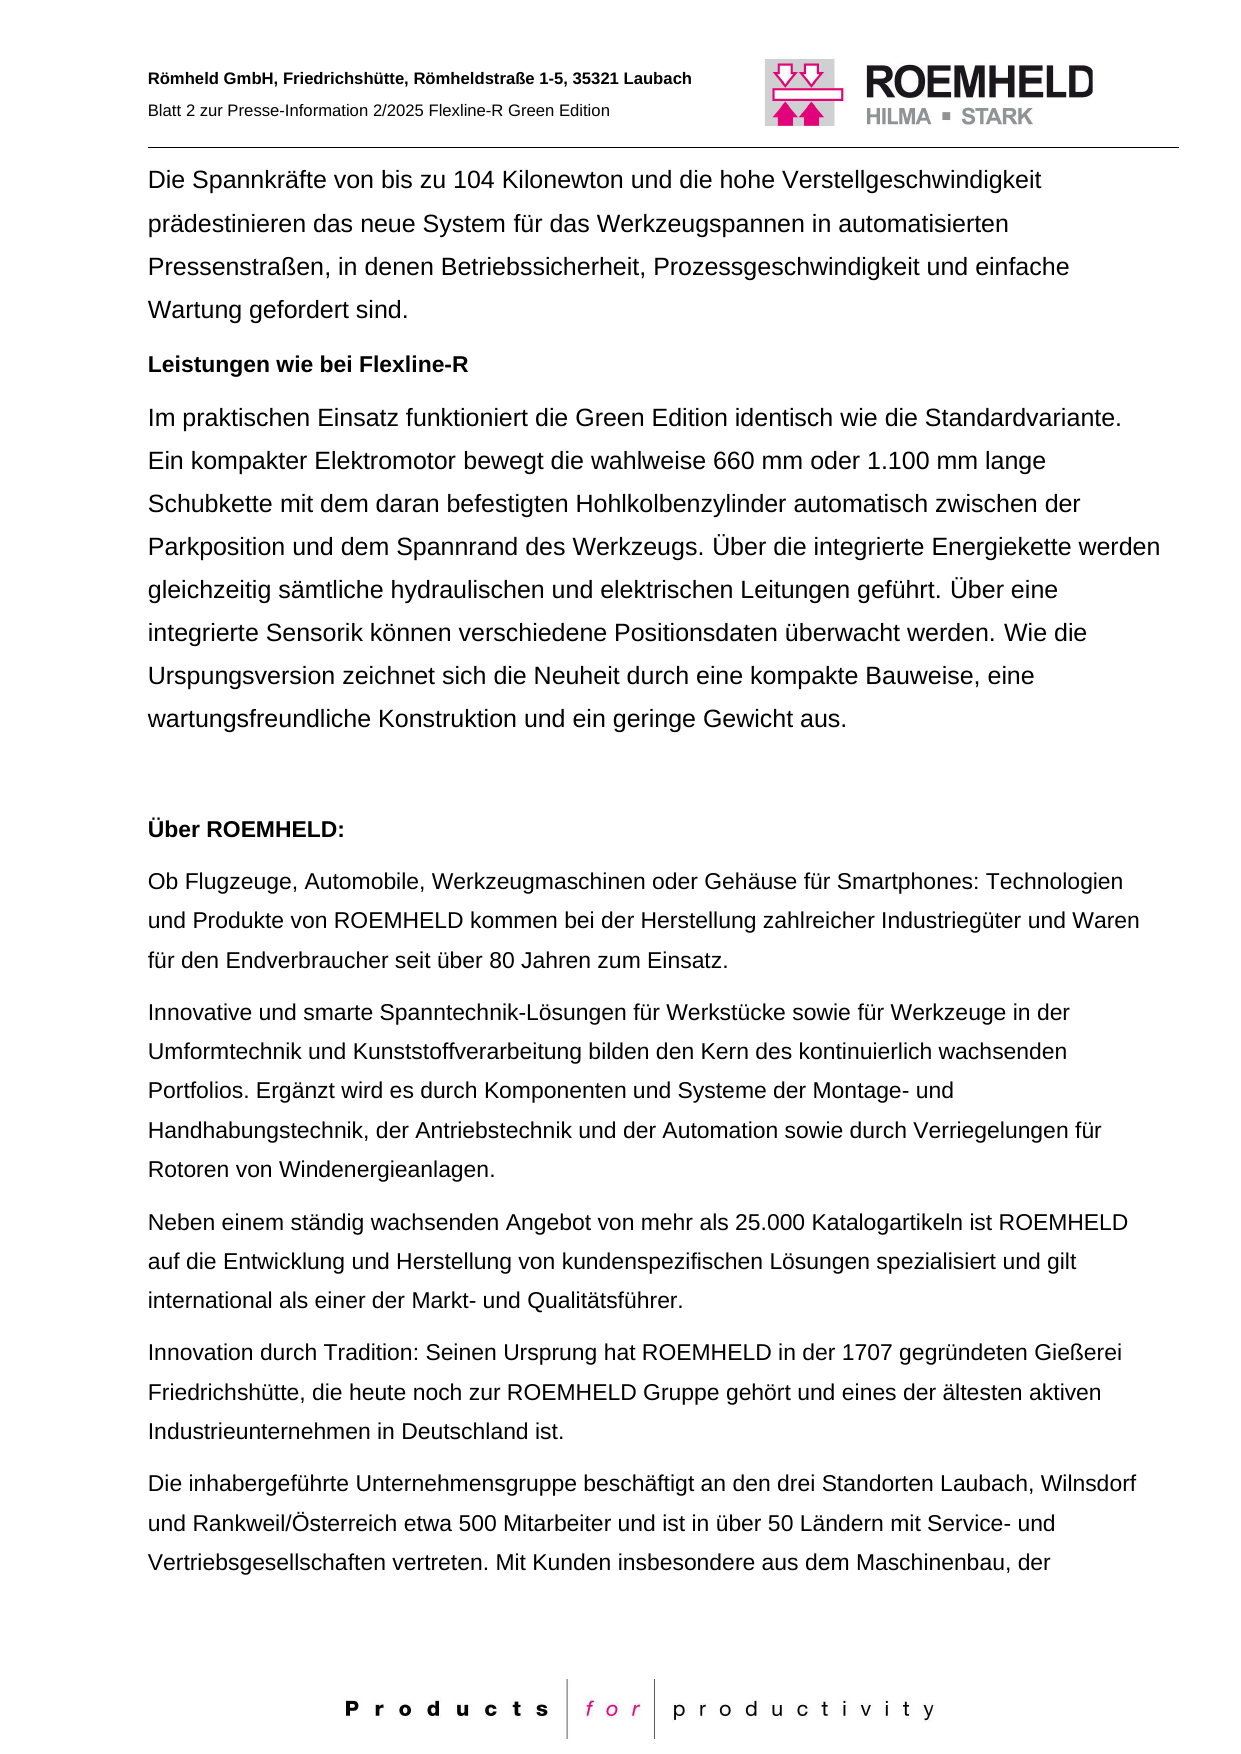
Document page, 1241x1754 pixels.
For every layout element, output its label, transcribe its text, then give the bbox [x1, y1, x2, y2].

text Innovative und smarte Spanntechnik-Lösungen für Werkstücke sowie für Werkzeuge in der Umformtechnik und Kunststoffverarbeitung bilden den Kern des kontinuierlich wachsenden Portfolios. Ergänzt wird es durch Komponenten und Systeme der Montage- und Handhabungstechnik, der Antriebstechnik und der Automation sowie durch Verriegelungen für Rotoren von Windenergieanlagen. [148, 998, 1162, 1183]
text Über ROEMHELD: [148, 816, 1162, 842]
text Neben einem ständig wachsenden Angebot von mehr als 25.000 Katalogartikeln ist ROEMHELD auf die Entwicklung und Herstellung von kundenspezifischen Lösungen spezialisiert und gilt international als einer der Markt- und Qualitätsführer. [148, 1208, 1162, 1314]
text Ob Flugzeuge, Automobile, Werkzeugmaschinen oder Gehäuse für Smartphones: Technologien und Produkte von ROEMHELD kommen bei der Herstellung zahlreicher Industriegüter und Waren für den Endverbraucher seit über 80 Jahren zum Einsatz. [148, 868, 1162, 973]
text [148, 1470, 1162, 1576]
text Leistungen wie bei Flexline-R [148, 351, 1162, 377]
text Im praktischen Einsatz funktioniert die Green Edition identisch wie die Standardvariante. Ein kompakter Elektromotor bewegt die wahlweise 660 mm oder 1.100 mm lange Schubkette mit dem daran befestigten Hohlkolbenzylinder automatisch zwischen der Parkposition und dem Spannrand des Werkzeugs. Über die integrierte Energiekette werden gleichzeitig sämtliche hydraulischen und elektrischen Leitungen geführt. Über eine integrierte Sensorik können verschiedene Positionsdaten überwacht werden. Wie die Urspungsversion zeichnet sich die Neuheit durch eine kompakte Bauweise, eine wartungsfreundliche Konstruktion und ein geringe Gewicht aus. [148, 402, 1162, 733]
picture [763, 59, 1093, 126]
picture [299, 1663, 990, 1749]
text Die Spannkräfte von bis zu 104 Kilonewton und die hohe Verstellgeschwindigkeit prädestinieren das neue System für das Werkzeugspannen in automatisierten Pressenstraßen, in denen Betriebssicherheit, Prozessgeschwindigkeit und einfache Wartung gefordert sind. [148, 166, 1162, 324]
text Innovation durch Tradition: Seinen Ursprung hat ROEMHELD in der 1707 gegründeten Gießerei Friedrichshütte, die heute noch zur ROEMHELD Gruppe gehört und eines der ältesten aktiven Industrieunternehmen in Deutschland ist. [148, 1339, 1162, 1445]
